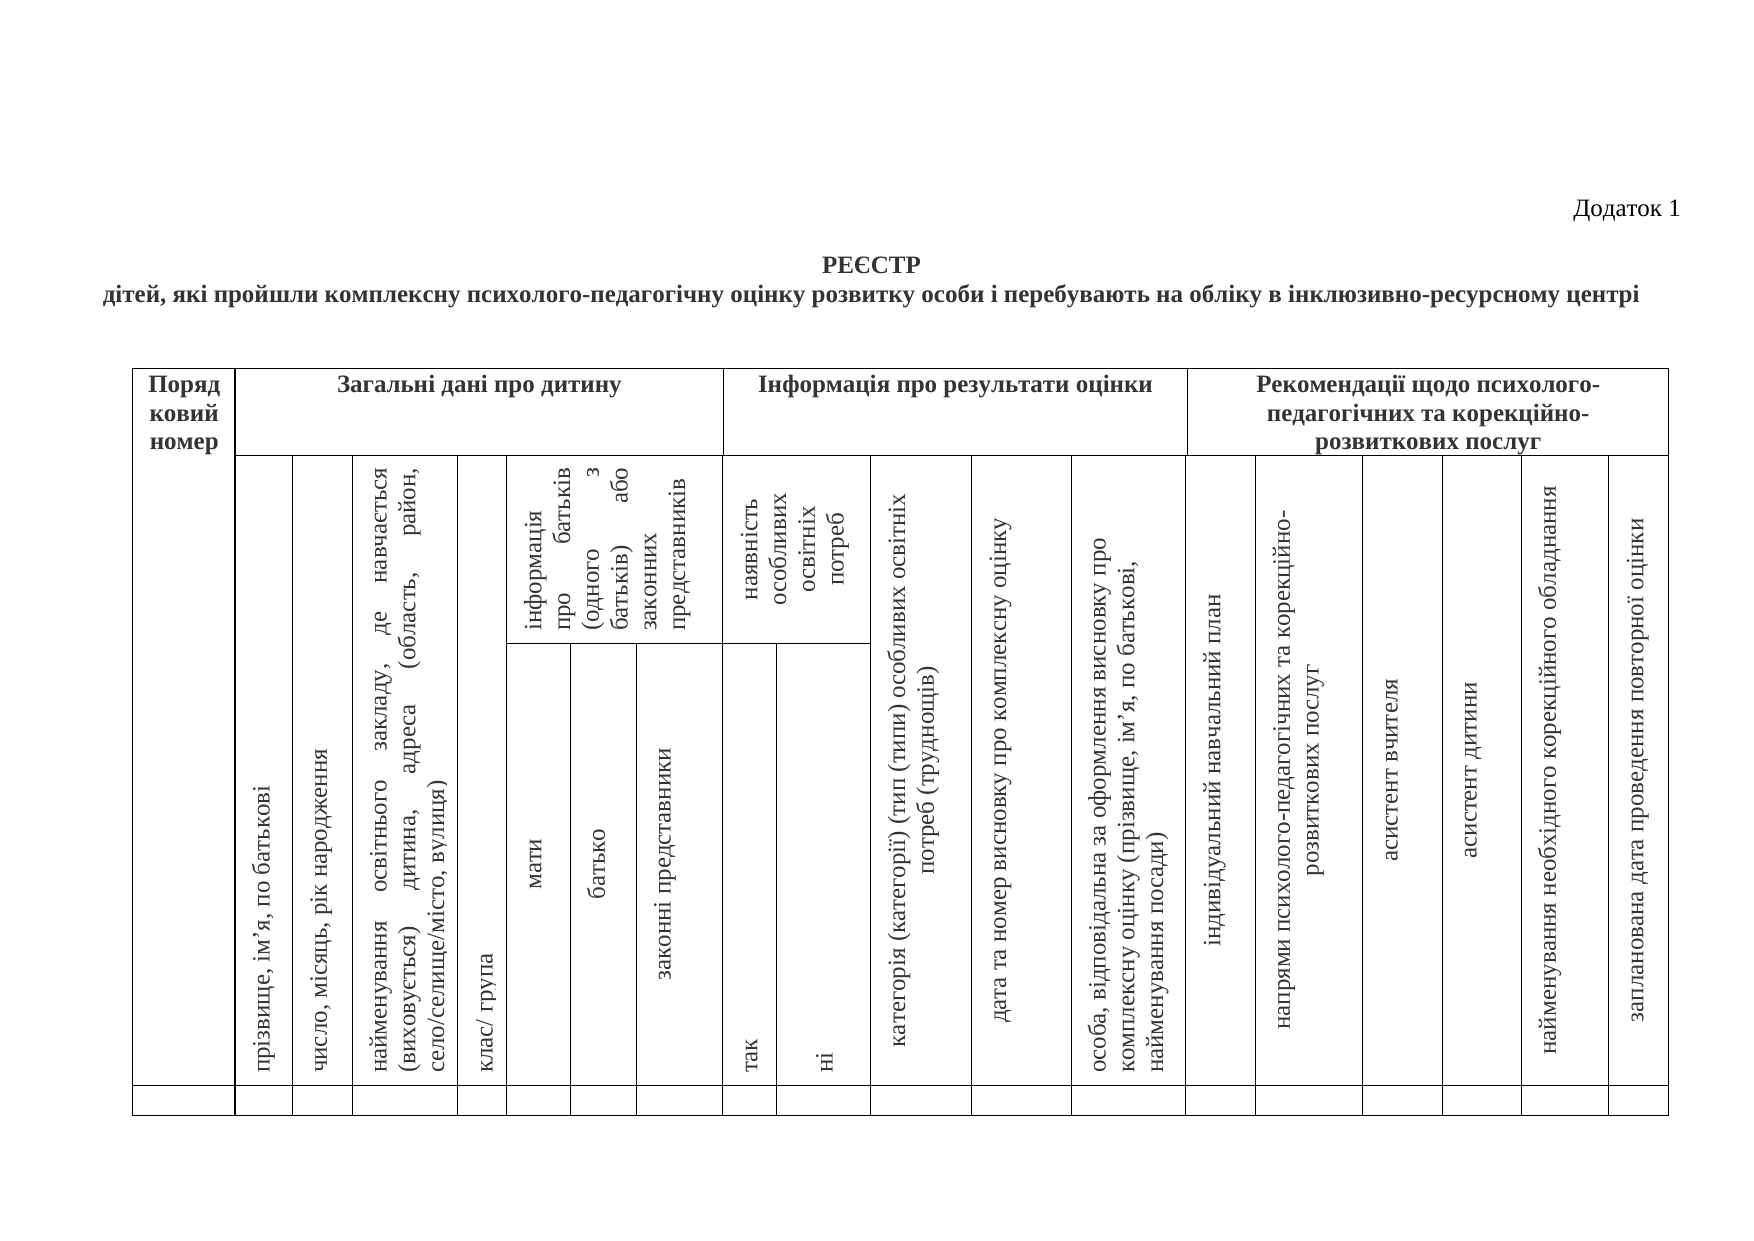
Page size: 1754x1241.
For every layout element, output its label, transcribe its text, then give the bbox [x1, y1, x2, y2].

table_cell так [723, 644, 776, 1085]
table_cell [1443, 1086, 1521, 1114]
table_cell особа, відповідальна за оформлення висновку про комплексну оцінку (прізвище, ім’я, по батькові, найменування посади) [1072, 456, 1185, 1085]
table_cell індивідуальний навчальний план [1186, 456, 1255, 1085]
table_cell [871, 1086, 971, 1114]
table_cell прізвище, ім’я, по батькові [236, 456, 292, 1085]
text РЕЄСТР дітей, які пройшли комплексну психолого-педагогічну оцінку розвитку особи і перебувають на обліку в інклюзивно-ресурсному центрі [62, 250, 1681, 308]
table_cell асистент дитини [1443, 456, 1521, 1085]
table_header Інформація про результати оцінки [724, 369, 1187, 455]
table_cell [1256, 1086, 1362, 1114]
table_cell [507, 1086, 570, 1114]
table_header Рекомендації щодо психолого-педагогічних та корекційно-розвиткових послуг [1188, 369, 1668, 455]
table_cell дата та номер висновку про комплексну оцінку [972, 456, 1071, 1085]
table_cell інформація про батьків (одного з батьків) або законних представників [507, 456, 722, 643]
table_cell [723, 1086, 776, 1114]
table_cell число, місяць, рік народження [293, 456, 352, 1085]
text Додаток 1 [62, 193, 1681, 250]
table_cell [972, 1086, 1071, 1114]
table_cell асистент вчителя [1363, 456, 1442, 1085]
table_header Порядковий номер [133, 369, 234, 1085]
table_cell [571, 1086, 636, 1114]
table_cell батько [571, 644, 636, 1085]
table_cell наявність особливих освітніх потреб [723, 456, 870, 643]
table_cell законні представники [637, 644, 722, 1085]
table_cell [1609, 1086, 1668, 1114]
table_cell запланована дата проведення повторної оцінки [1609, 456, 1668, 1085]
table_cell [353, 1086, 457, 1114]
table_cell мати [507, 644, 570, 1085]
table_cell [293, 1086, 352, 1114]
table_cell [236, 1086, 292, 1114]
table_cell [133, 1086, 234, 1114]
table_cell [1363, 1086, 1442, 1114]
table_cell найменування освітнього закладу, де навчається (виховується) дитина, адреса (область, район, село/селище/місто, вулиця) [353, 456, 457, 1085]
table_cell ні [777, 644, 870, 1085]
table_cell [637, 1086, 722, 1114]
table_cell категорія (категорії) (тип (типи) особливих освітніх потреб (труднощів) [871, 456, 971, 1085]
table_cell клас/ група [458, 456, 506, 1085]
table_cell [777, 1086, 870, 1114]
table_cell [1522, 1086, 1608, 1114]
table_cell [458, 1086, 506, 1114]
table_cell [1186, 1086, 1255, 1114]
table_cell [1072, 1086, 1185, 1114]
table_cell найменування необхідного корекційного обладнання [1522, 456, 1608, 1085]
table_cell напрями психолого-педагогічних та корекційно-розвиткових послуг [1256, 456, 1362, 1085]
table_header Загальні дані про дитину [236, 369, 723, 455]
